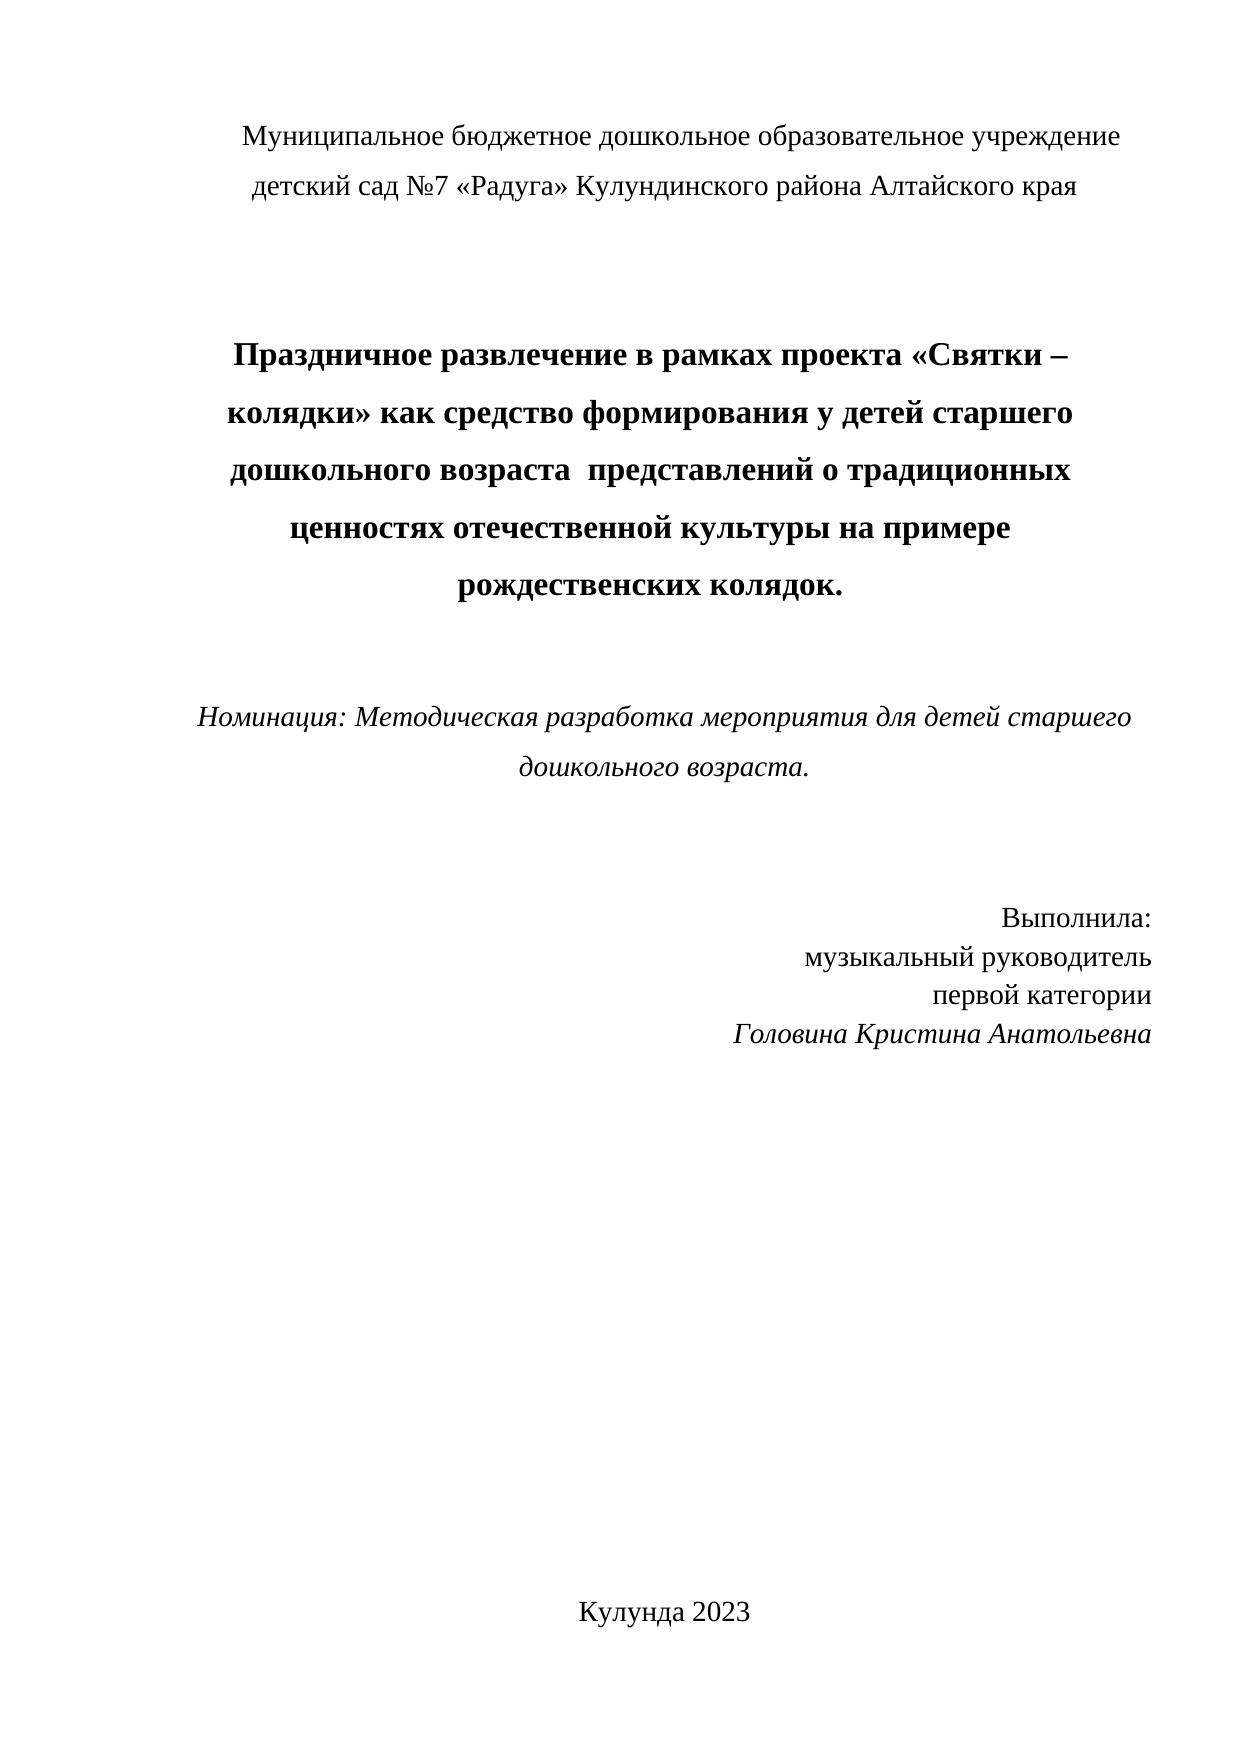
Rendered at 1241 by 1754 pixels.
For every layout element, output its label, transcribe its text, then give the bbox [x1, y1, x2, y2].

text Головина Кристина Анатольевна [177, 1016, 1152, 1049]
text Выполнила: [177, 900, 1152, 934]
text Кулунда 2023 [177, 1594, 1152, 1627]
text Праздничное развлечение в рамках проекта «Святки – колядки» как средство формирования у детей старшего дошкольного возраста представлений о традиционных ценностях отечественной культуры на примере рождественских колядок. [177, 334, 1123, 603]
text первой категории [177, 977, 1152, 1011]
text Номинация: Методическая разработка мероприятия для детей старшего дошкольного возраста. [177, 699, 1152, 783]
text Муниципальное бюджетное дошкольное образовательное учреждение [211, 118, 1152, 152]
text детский сад №7 «Радуга» Кулундинского района Алтайского края [177, 168, 1152, 202]
text музыкальный руководитель [177, 939, 1152, 972]
